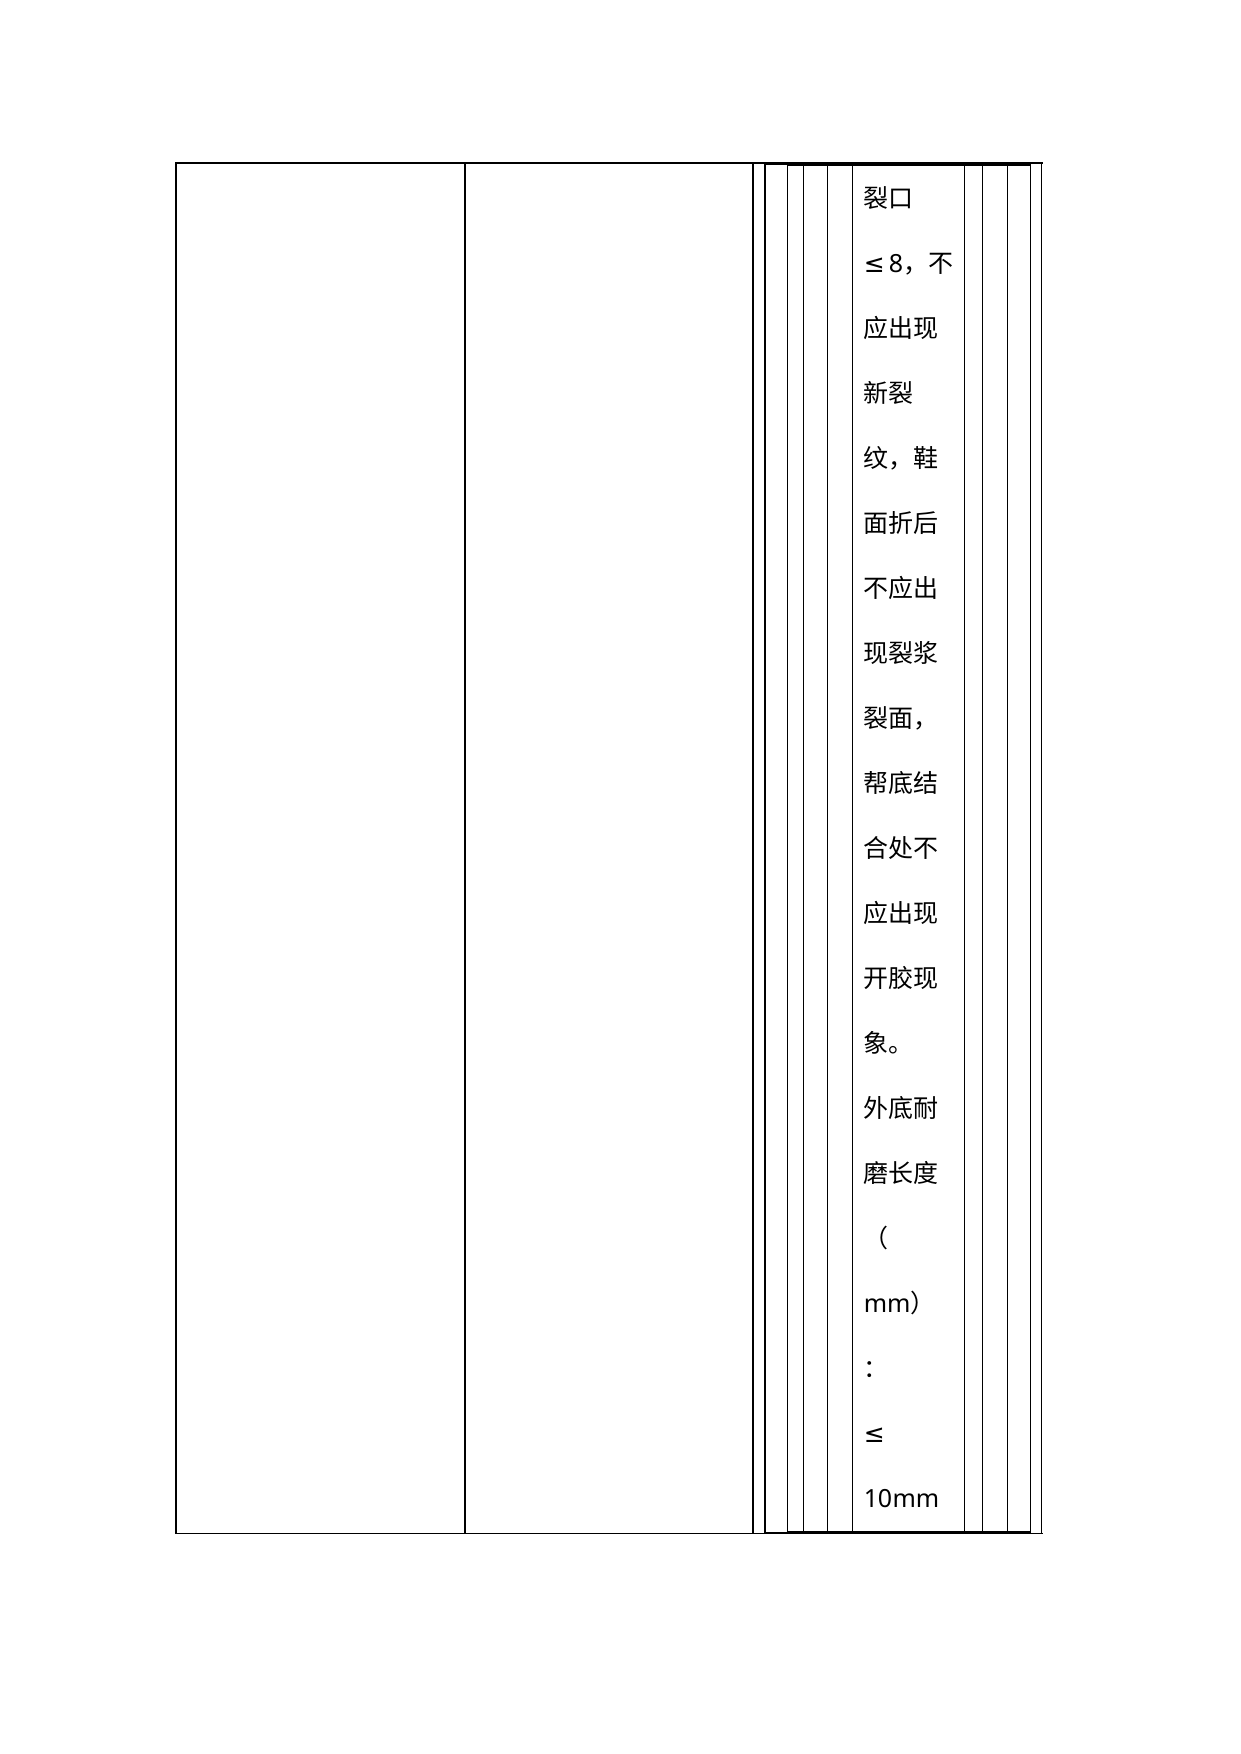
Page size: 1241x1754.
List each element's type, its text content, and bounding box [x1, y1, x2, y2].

table_cell 1 [466, 164, 752, 1533]
table_cell [754, 164, 764, 1533]
table_cell [1031, 164, 1041, 1533]
table_cell [177, 164, 464, 1533]
